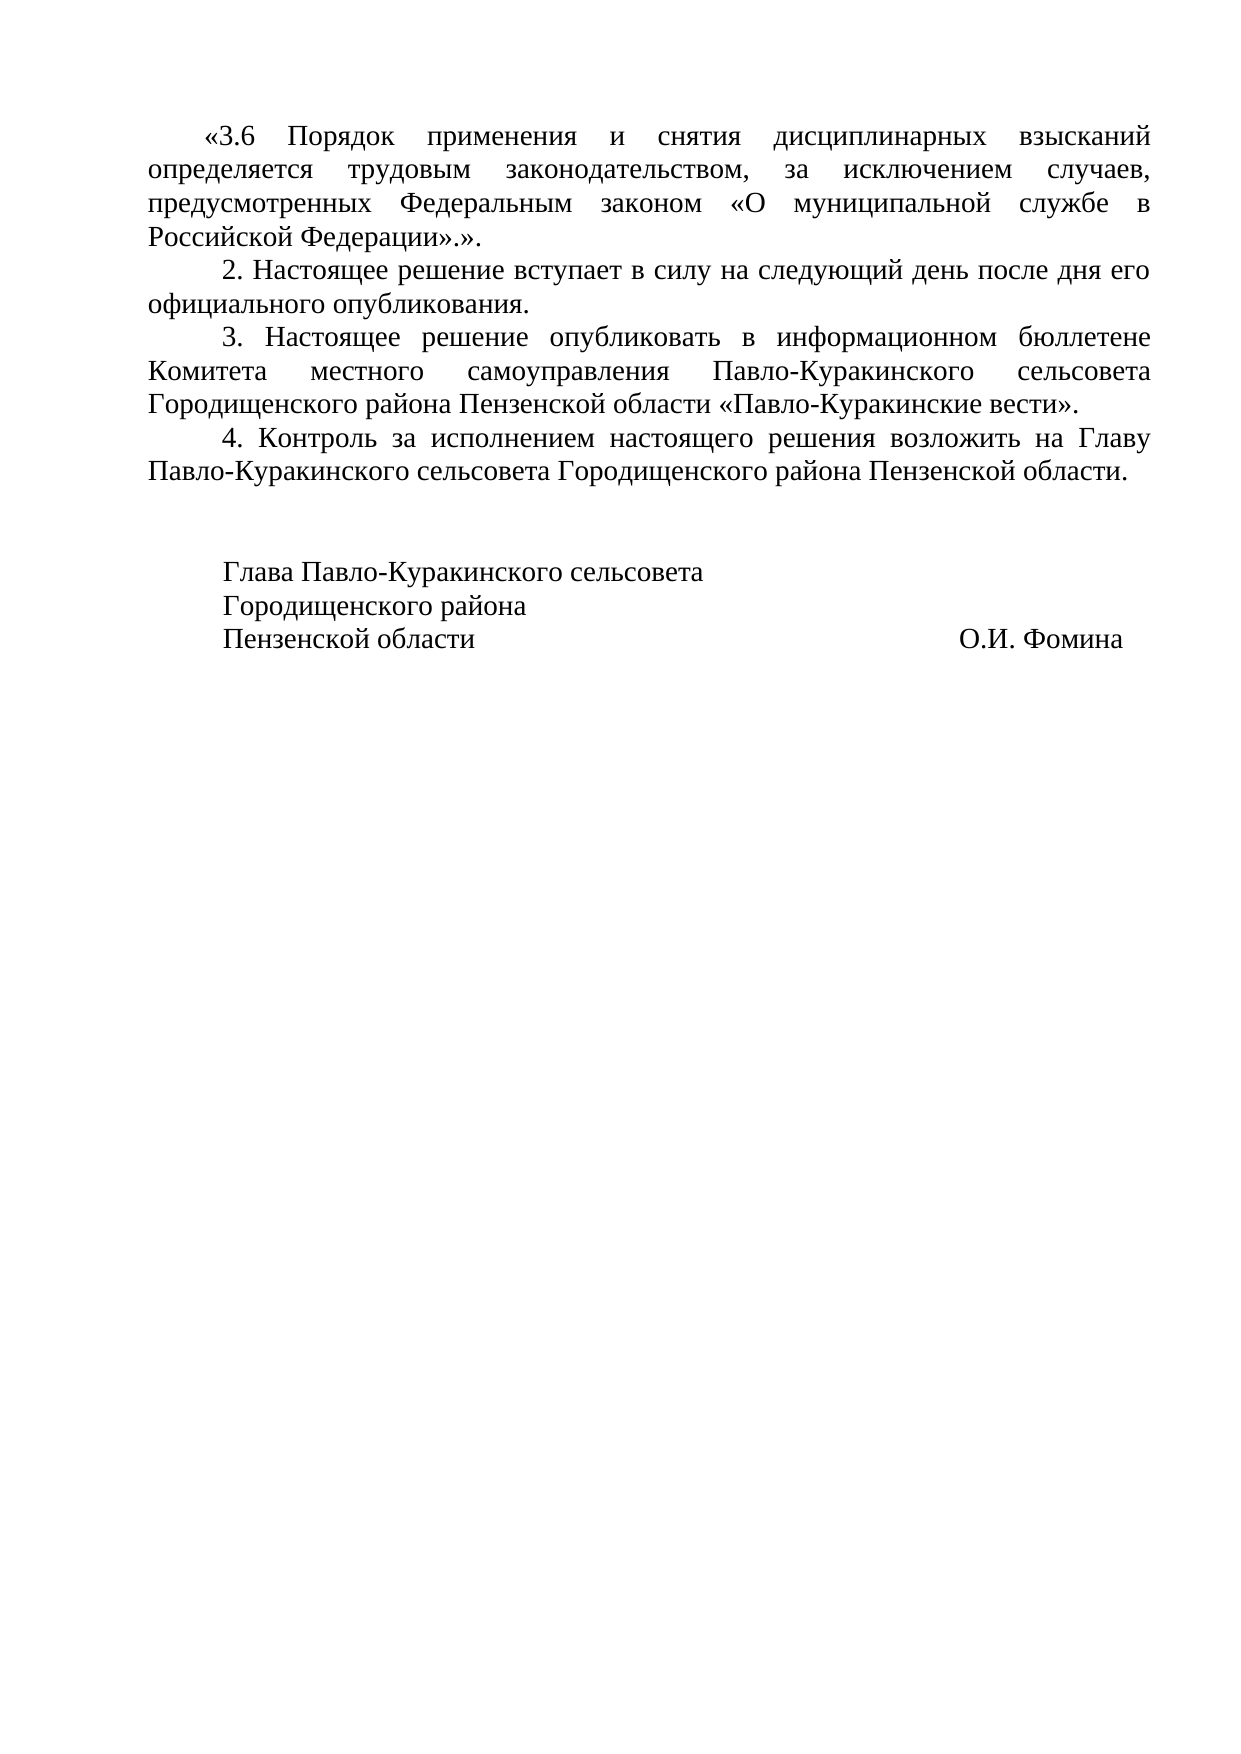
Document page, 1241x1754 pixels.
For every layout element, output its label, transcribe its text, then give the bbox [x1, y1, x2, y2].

text 4. Контроль за исполнением настоящего решения возложить на Главу Павло-Куракинского сельсовета Городищенского района Пензенской области. [148, 420, 1152, 487]
text 3. Настоящее решение опубликовать в информационном бюллетене Комитета местного самоуправления Павло-Куракинского сельсовета Городищенского района Пензенской области «Павло-Куракинские вести». [148, 319, 1152, 420]
text «3.6 Порядок применения и снятия дисциплинарных взысканий определяется трудовым законодательством, за исключением случаев, предусмотренных Федеральным законом «О муниципальной службе в Российской Федерации».». [148, 118, 1152, 252]
text Пензенской области О.И. Фомина [148, 621, 1152, 655]
text 2. Настоящее решение вступает в силу на следующий день после дня его официального опубликования. [148, 252, 1152, 319]
text Глава Павло-Куракинского сельсовета [148, 554, 1152, 588]
text Городищенского района [148, 588, 1152, 621]
